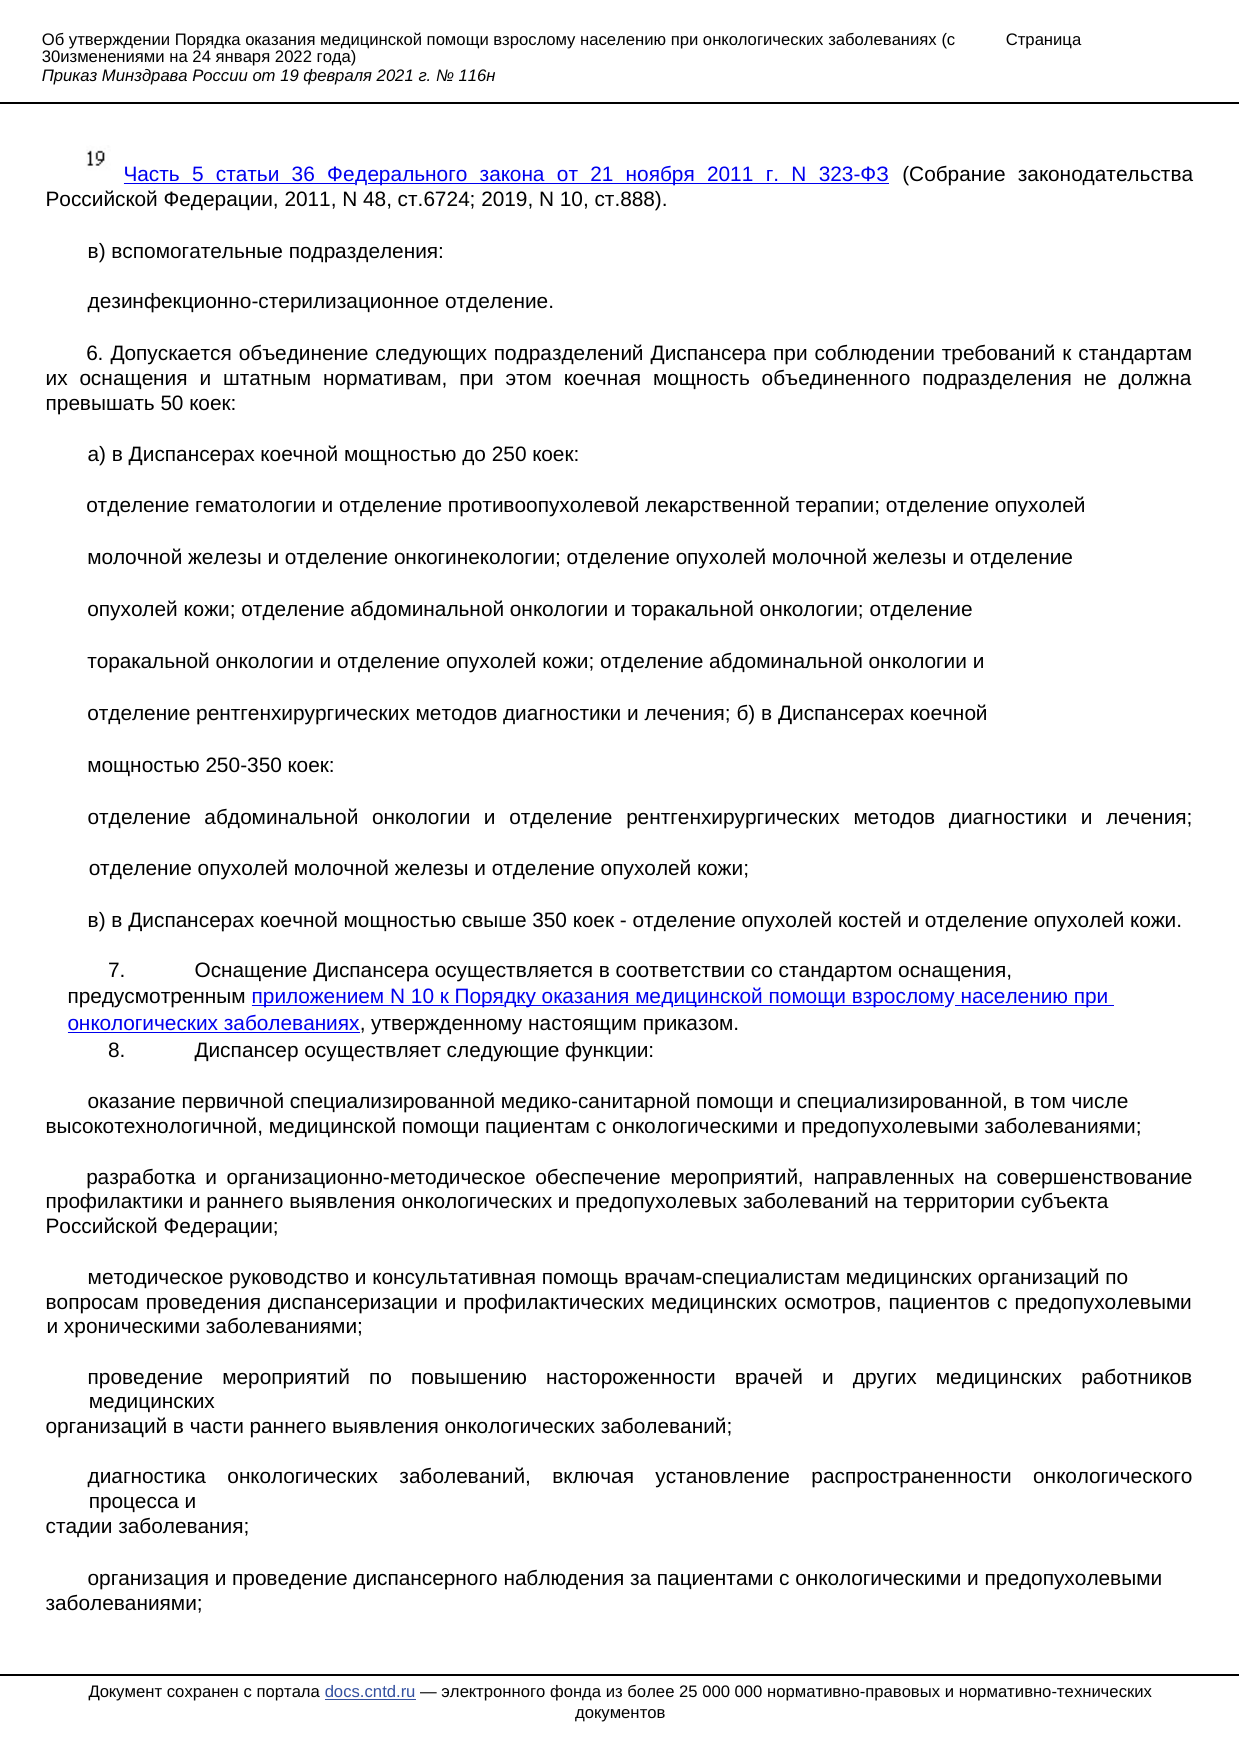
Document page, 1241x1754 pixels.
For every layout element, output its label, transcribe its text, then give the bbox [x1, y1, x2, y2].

text Российской Федерации; [45, 1214, 1193, 1238]
text а) в Диспансерах коечной мощностью до 250 коек: [87, 442, 1193, 466]
text высокотехнологичной, медицинской помощи пациентам с онкологическими и предопухолевыми заболеваниями; [45, 1114, 1193, 1138]
text дезинфекционно-стерилизационное отделение. [87, 289, 1193, 313]
text оказание первичной специализированной медико-санитарной помощи и специализированной, в том числе [87, 1089, 1193, 1113]
text 6. Допускается объединение следующих подразделений Диспансера при соблюдении требований к стандартам их оснащения и штатным нормативам, при этом коечная мощность объединенного подразделения не должна превышать 50 коек: [45, 341, 1193, 414]
text заболеваниями; [45, 1591, 1193, 1615]
text организаций в части раннего выявления онкологических заболеваний; [45, 1414, 1193, 1438]
text разработка и организационно-методическое обеспечение мероприятий, направленных на совершенствование профилактики и раннего выявления онкологических и предопухолевых заболеваний на территории субъекта [45, 1165, 1193, 1213]
text вопросам проведения диспансеризации и профилактических медицинских осмотров, пациентов с предопухолевыми и хроническими заболеваниями; [45, 1289, 1193, 1338]
text в) в Диспансерах коечной мощностью свыше 350 коек - отделение опухолей костей и отделение опухолей кожи. [87, 908, 1193, 932]
text организация и проведение диспансерного наблюдения за пациентами с онкологическими и предопухолевыми [87, 1566, 1193, 1590]
picture [86, 145, 111, 182]
text стадии заболевания; [45, 1514, 1193, 1538]
text отделение абдоминальной онкологии и отделение рентгенхирургических методов диагностики и лечения; отделение опухолей молочной железы и отделение опухолей кожи; [87, 805, 1193, 880]
text отделение гематологии и отделение противоопухолевой лекарственной терапии; отделение опухолей молочной железы и отделение онкогинекологии; отделение опухолей молочной железы и отделение опухолей кожи; отделение абдоминальной онкологии и торакальной онкологии; отделение торакальной онкологии и отделение опухолей кожи; отделение абдоминальной онкологии и отделение рентгенхирургических методов диагностики и лечения; б) в Диспансерах коечной мощностью 250-350 коек: [86, 492, 1090, 776]
text проведение мероприятий по повышению настороженности врачей и других медицинских работников медицинских [87, 1364, 1193, 1413]
list Диспансер осуществляет следующие функции: [67, 1037, 1194, 1061]
text Часть 5 статьи 36 Федерального закона от 21 ноября 2011 г. N 323-ФЗ (Собрание законодательства Российской Федерации, 2011, N 48, ст.6724; 2019, N 10, ст.888). [45, 146, 1193, 211]
text методическое руководство и консультативная помощь врачам-специалистам медицинских организаций по [87, 1264, 1193, 1288]
text диагностика онкологических заболеваний, включая установление распространенности онкологического процесса и [87, 1464, 1193, 1513]
list Оснащение Диспансера осуществляется в соответствии со стандартом оснащения, предусмотренным приложением N 10 к Порядку оказания медицинской помощи взрослому населению при онкологических заболеваниях, утвержденному настоящим приказом. [67, 958, 1194, 1035]
text в) вспомогательные подразделения: [87, 239, 1193, 263]
